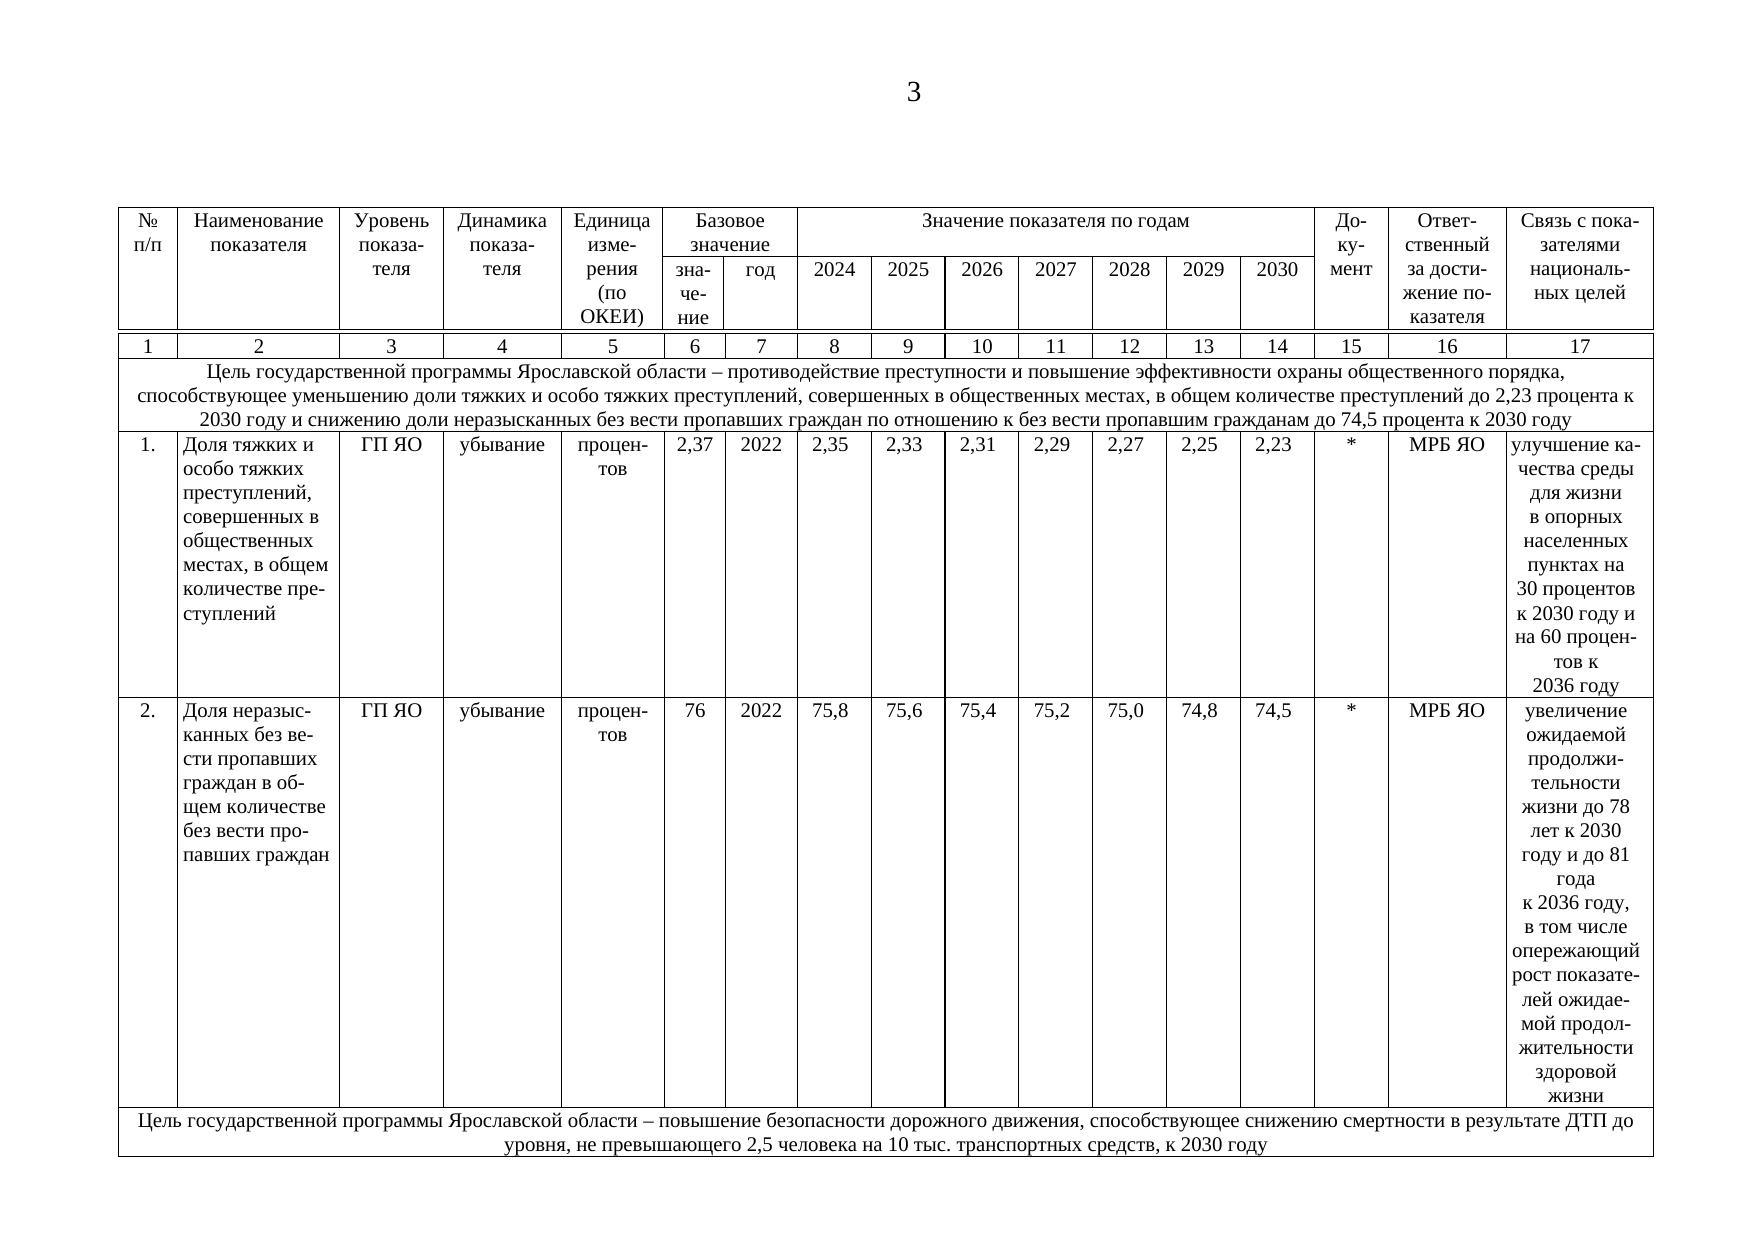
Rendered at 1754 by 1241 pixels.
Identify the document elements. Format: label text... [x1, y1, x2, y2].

table_header 8 [798, 334, 871, 358]
table_header 17 [1507, 334, 1653, 358]
table_cell МРБ ЯО [1389, 432, 1506, 697]
table_cell 2,27 [1093, 432, 1166, 697]
table_cell убывание [444, 432, 561, 697]
table_cell 2030 [1241, 257, 1314, 329]
table_cell Доля тяжких и особо тяжких преступлений, совершенных в общественных местах, в общем количестве преступлений [178, 432, 339, 697]
table_cell 2029 [1167, 257, 1240, 329]
table_cell Цель государственной программы Ярославской области – противодействие преступности и повышение эффективности охраны общественного порядка, способствующее уменьшению доли тяжких и особо тяжких преступлений, совершенных в общественных местах, в общем количестве преступлений до 2,23 процента к 2030 году и снижению доли неразысканных без вести пропавших граждан по отношению к без вести пропавшим гражданам до 74,5 процента к 2030 году [119, 359, 1653, 431]
table_cell ГП ЯО [340, 698, 443, 1107]
table_cell 2,29 [1019, 432, 1092, 697]
table_header 1 [119, 334, 177, 358]
table_cell * [1315, 432, 1388, 697]
table_header 6 [665, 334, 725, 358]
table_header 3 [340, 334, 443, 358]
table_header Базовое значение [663, 208, 797, 256]
table_cell 2024 [798, 257, 871, 329]
table_cell * [1315, 698, 1388, 1107]
table_cell 2,31 [946, 432, 1018, 697]
table_cell процентов [562, 432, 664, 697]
table_header Документ [1315, 208, 1388, 329]
table_cell Доля неразысканных без вести пропавших граждан в общем количестве без вести пропавших граждан [178, 698, 339, 1107]
table_cell процентов [562, 698, 664, 1107]
table_header 2 [178, 334, 339, 358]
table_cell 2022 [726, 432, 797, 697]
table_cell 1. [119, 432, 177, 697]
table_cell 2027 [1019, 257, 1092, 329]
table_cell 2,37 [665, 432, 725, 697]
table_cell год [724, 257, 797, 329]
table_cell 2022 [726, 698, 797, 1107]
table_cell 2,23 [1241, 432, 1314, 697]
table_header 13 [1167, 334, 1240, 358]
table_header 5 [562, 334, 664, 358]
table_cell улучшение качества среды для жизни в опорных населенных пунктах на 30 процентов к 2030 году и на 60 процентов к 2036 году [1507, 432, 1653, 697]
table_cell 75,2 [1019, 698, 1092, 1107]
table_cell 2026 [946, 257, 1018, 329]
table_cell 2028 [1093, 257, 1166, 329]
table_header Ответственный за достижение показателя [1389, 208, 1506, 329]
table_cell 76 [665, 698, 725, 1107]
table_cell 74,5 [1241, 698, 1314, 1107]
table_header Связь с показателями национальных целей [1507, 208, 1653, 329]
table_cell 74,8 [1167, 698, 1240, 1107]
table_header 11 [1019, 334, 1092, 358]
table_cell 2,35 [798, 432, 871, 697]
table_header 9 [872, 334, 944, 358]
table_cell 2,25 [1167, 432, 1240, 697]
table_cell убывание [444, 698, 561, 1107]
table_cell 2. [119, 698, 177, 1107]
table_header 16 [1389, 334, 1506, 358]
table_cell Цель государственной программы Ярославской области – повышение безопасности дорожного движения, способствующее снижению смертности в результате ДТП до уровня, не превышающего 2,5 человека на 10 тыс. транспортных средств, к 2030 году [119, 1108, 1653, 1156]
table_cell 75,0 [1093, 698, 1166, 1107]
table_cell 2,33 [872, 432, 944, 697]
table_cell 2025 [872, 257, 944, 329]
table_header Единица измерения (по ОКЕИ) [562, 208, 662, 329]
table_cell ГП ЯО [340, 432, 443, 697]
table_cell 75,6 [872, 698, 944, 1107]
table_header Значение показателя по годам [798, 208, 1314, 256]
table_cell значение [663, 257, 723, 329]
table_cell МРБ ЯО [1389, 698, 1506, 1107]
table_header 14 [1241, 334, 1314, 358]
table_header № п/п [119, 208, 177, 329]
table_header Наименование показателя [178, 208, 339, 329]
table_header 15 [1315, 334, 1388, 358]
table_cell 75,4 [946, 698, 1018, 1107]
table_header Уровень показателя [340, 208, 443, 329]
table_cell 75,8 [798, 698, 871, 1107]
table_header 7 [726, 334, 797, 358]
table_header Динамика показателя [444, 208, 561, 329]
table_header 10 [946, 334, 1018, 358]
table_header 12 [1093, 334, 1166, 358]
table_header 4 [444, 334, 561, 358]
